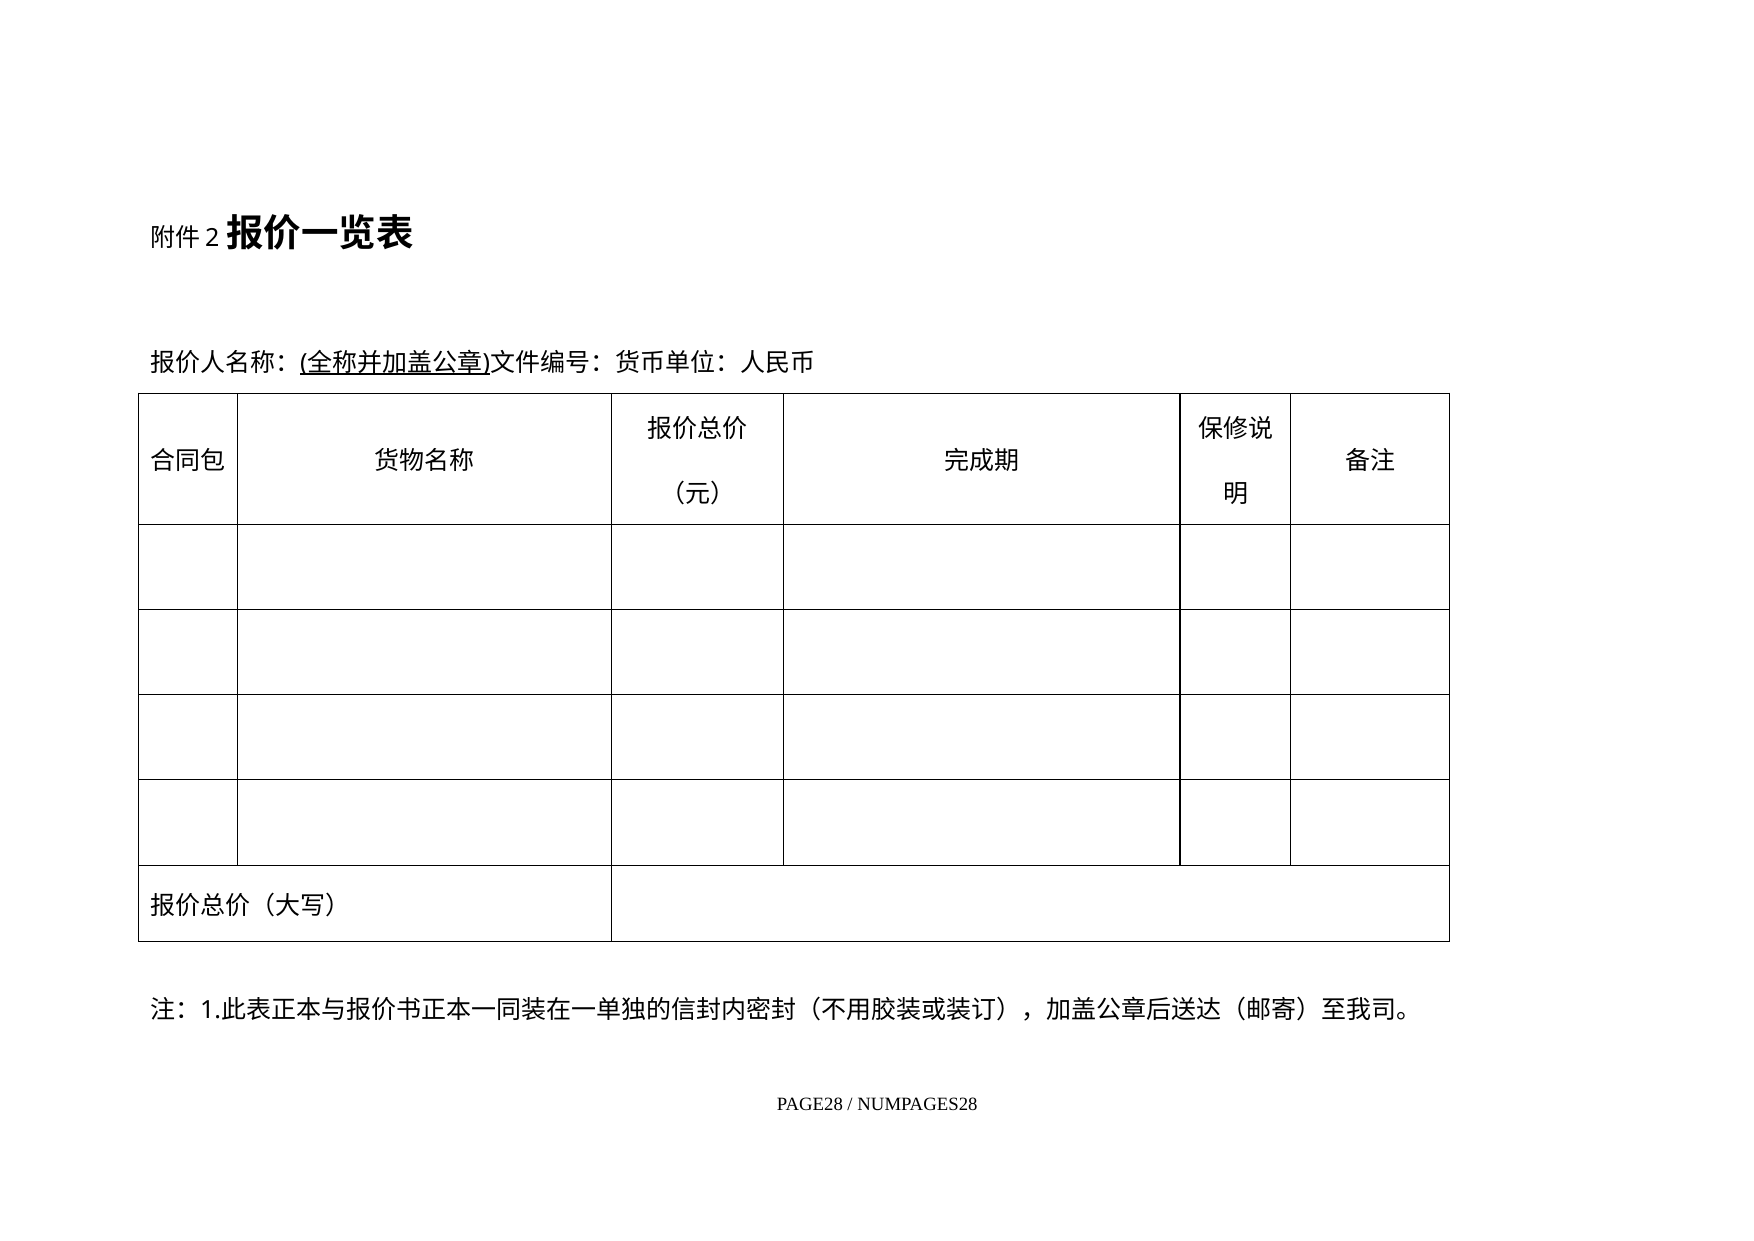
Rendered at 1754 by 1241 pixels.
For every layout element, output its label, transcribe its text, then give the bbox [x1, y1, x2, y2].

text 报价人名称：(全称并加盖公章)文件编号：货币单位：人民币 [150, 328, 1604, 393]
table_cell [139, 780, 237, 865]
table_cell [1181, 610, 1290, 694]
table_cell 报价总价（大写） [139, 866, 611, 941]
table_cell [1291, 780, 1449, 865]
table_cell [1181, 525, 1290, 609]
text 注：1.此表正本与报价书正本一同装在一单独的信封内密封（不用胶装或装订），加盖公章后送达（邮寄）至我司。 [150, 975, 1604, 1040]
table_cell [784, 695, 1179, 779]
table_cell [784, 525, 1179, 609]
table_cell [139, 610, 237, 694]
table_cell [1181, 780, 1290, 865]
table_cell [1291, 610, 1449, 694]
table_header 合同包 [139, 394, 237, 524]
table_cell [139, 695, 237, 779]
table_header 报价总价（元） [612, 394, 783, 524]
table_cell [784, 610, 1179, 694]
table_cell [612, 866, 1449, 941]
table_cell [612, 610, 783, 694]
table_header 备注 [1291, 394, 1449, 524]
table_cell [612, 780, 783, 865]
table_cell [238, 695, 611, 779]
table_cell [238, 525, 611, 609]
table_cell [139, 525, 237, 609]
table_cell [1291, 525, 1449, 609]
table_cell [612, 525, 783, 609]
table_cell [238, 610, 611, 694]
table_cell [612, 695, 783, 779]
table_cell [784, 780, 1179, 865]
text 附件2 报价一览表 [150, 198, 1604, 263]
table_header 保修说明 [1181, 394, 1290, 524]
table_cell [1181, 695, 1290, 779]
table_cell [238, 780, 611, 865]
table_header 货物名称 [238, 394, 611, 524]
table_cell [1291, 695, 1449, 779]
table_header 完成期 [784, 394, 1179, 524]
